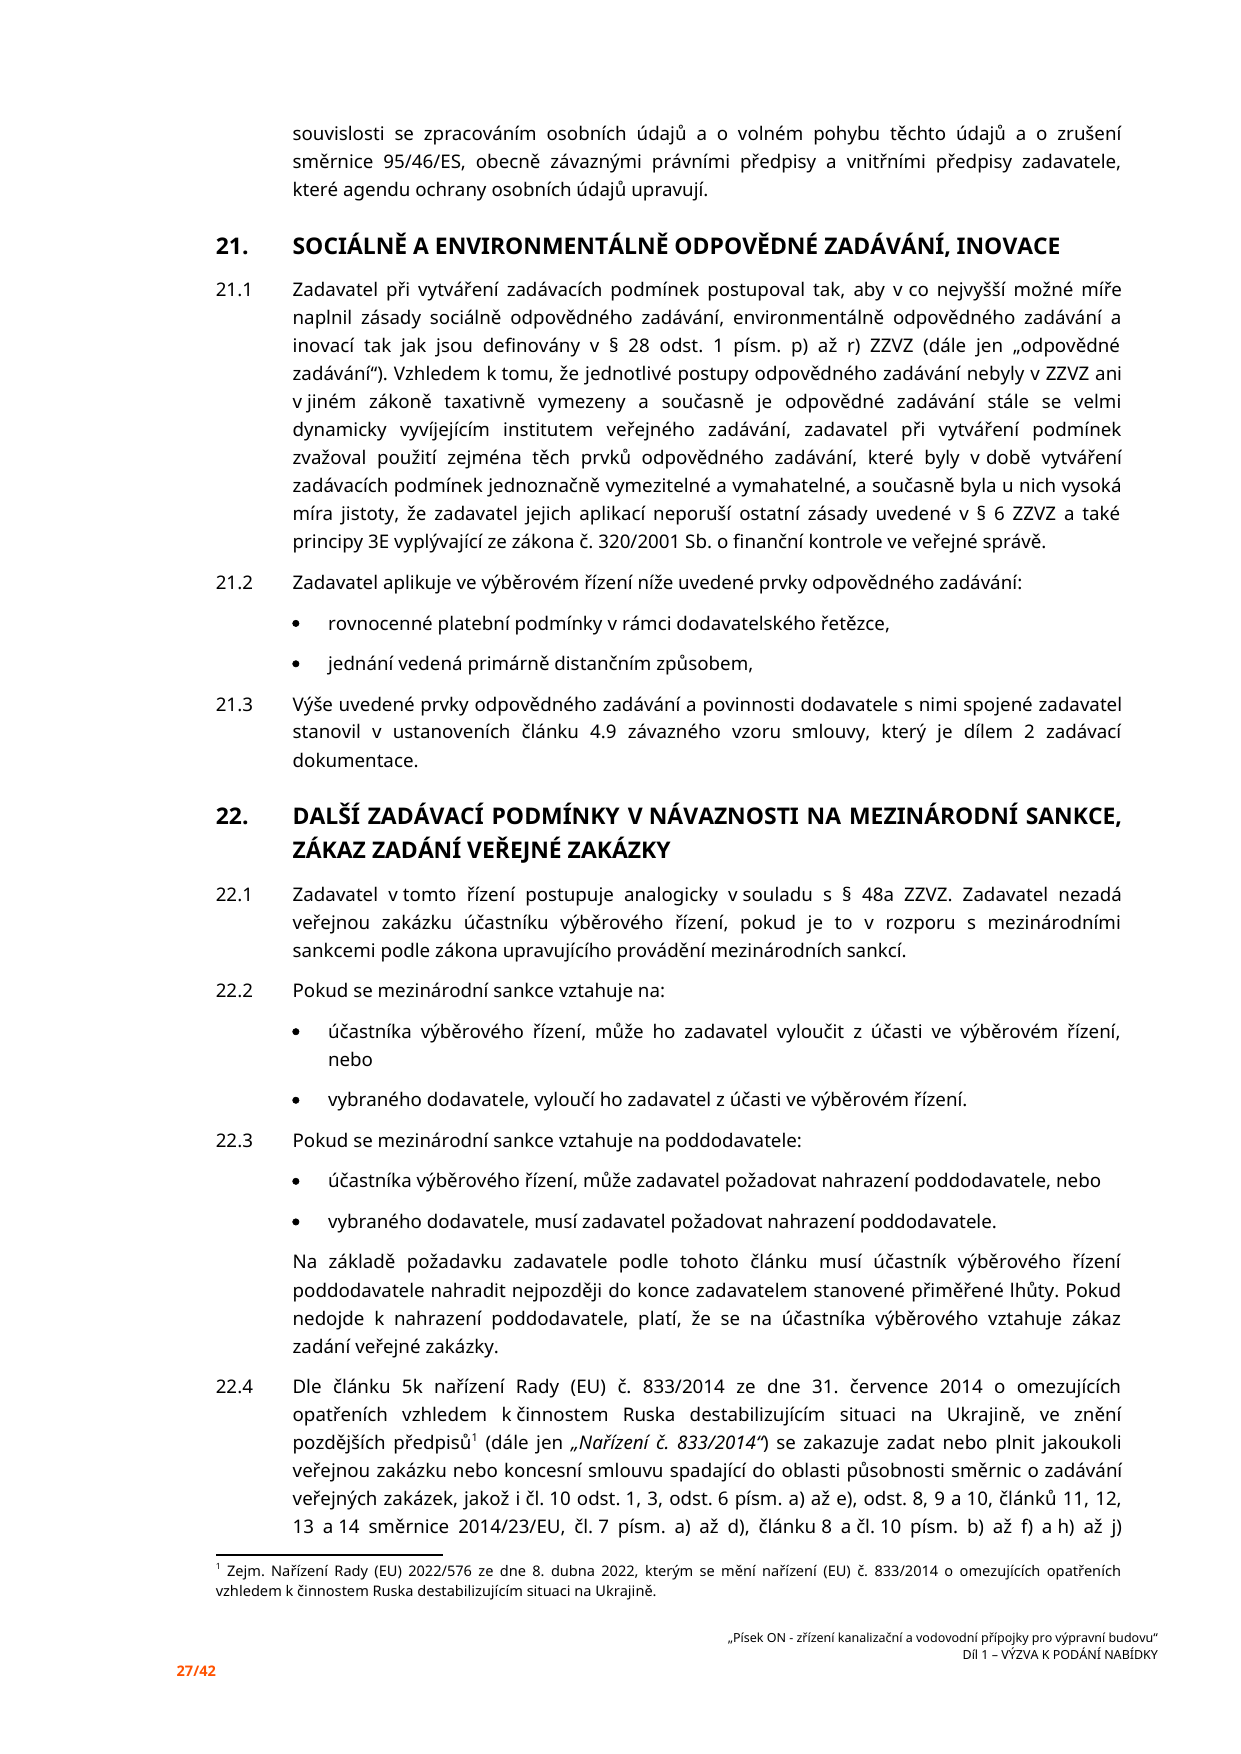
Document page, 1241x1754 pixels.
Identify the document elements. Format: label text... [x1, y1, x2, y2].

text Pokud se mezinárodní sankce vztahuje na: [216, 978, 1122, 1003]
text Další zadávací podmínky v návaznosti na MEZINÁRODNÍ sankce, zákaz zadání veřejné zakázky [216, 800, 1122, 866]
text Pokud se mezinárodní sankce vztahuje na poddodavatele: [216, 1127, 1122, 1153]
text Výše uvedené prvky odpovědného zadávání a povinnosti dodavatele s nimi spojené zadavatel stanovil v ustanoveních článku 4.9 závazného vzoru smlouvy, který je dílem 2 zadávací dokumentace. [216, 691, 1122, 772]
text vybraného dodavatele, musí zadavatel požadovat nahrazení poddodavatele. [292, 1208, 1122, 1234]
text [216, 121, 1122, 202]
text rovnocenné platební podmínky v rámci dodavatelského řetězce, [292, 610, 1122, 635]
text Zadavatel při vytváření zadávacích podmínek postupoval tak, aby v co nejvyšší možné míře naplnil zásady sociálně odpovědného zadávání, environmentálně odpovědného zadávání a inovací tak jak jsou definovány v § 28 odst. 1 písm. p) až r) ZZVZ (dále jen „odpovědné zadávání“). Vzhledem k tomu, že jednotlivé postupy odpovědného zadávání nebyly v ZZVZ ani v jiném zákoně taxativně vymezeny a současně je odpovědné zadávání stále se velmi dynamicky vyvíjejícím institutem veřejného zadávání, zadavatel při vytváření podmínek zvažoval použití zejména těch prvků odpovědného zadávání, které byly v době vytváření zadávacích podmínek jednoznačně vymezitelné a vymahatelné, a současně byla u nich vysoká míra jistoty, že zadavatel jejich aplikací neporuší ostatní zásady uvedené v § 6 ZZVZ a také principy 3E vyplývající ze zákona č. 320/2001 Sb. o finanční kontrole ve veřejné správě. [216, 277, 1122, 554]
text SOCIÁLNĚ A ENVIRONMENTÁLNĚ ODPOVĚDNÉ ZADÁVÁNÍ, INOVACE [216, 230, 1122, 261]
text Zadavatel v tomto řízení postupuje analogicky v souladu s § 48a ZZVZ. Zadavatel nezadá veřejnou zakázku účastníku výběrového řízení, pokud je to v rozporu s mezinárodními sankcemi podle zákona upravujícího provádění mezinárodních sankcí. [216, 881, 1122, 963]
text Zadavatel aplikuje ve výběrovém řízení níže uvedené prvky odpovědného zadávání: [216, 569, 1122, 595]
text vybraného dodavatele, vyloučí ho zadavatel z účasti ve výběrovém řízení. [292, 1087, 1122, 1112]
text jednání vedená primárně distančním způsobem, [292, 650, 1122, 676]
text účastníka výběrového řízení, může zadavatel požadovat nahrazení poddodavatele, nebo [292, 1168, 1122, 1193]
list Na základě požadavku zadavatele podle tohoto článku musí účastník výběrového řízení poddodavatele nahradit nejpozději do konce zadavatelem stanovené přiměřené lhůty. Pokud nedojde k nahrazení poddodavatele, platí, že se na účastníka výběrového vztahuje zákaz zadání veřejné zakázky. [292, 1249, 1122, 1358]
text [216, 1373, 1122, 1539]
text účastníka výběrového řízení, může ho zadavatel vyloučit z účasti ve výběrovém řízení, nebo [292, 1018, 1122, 1072]
